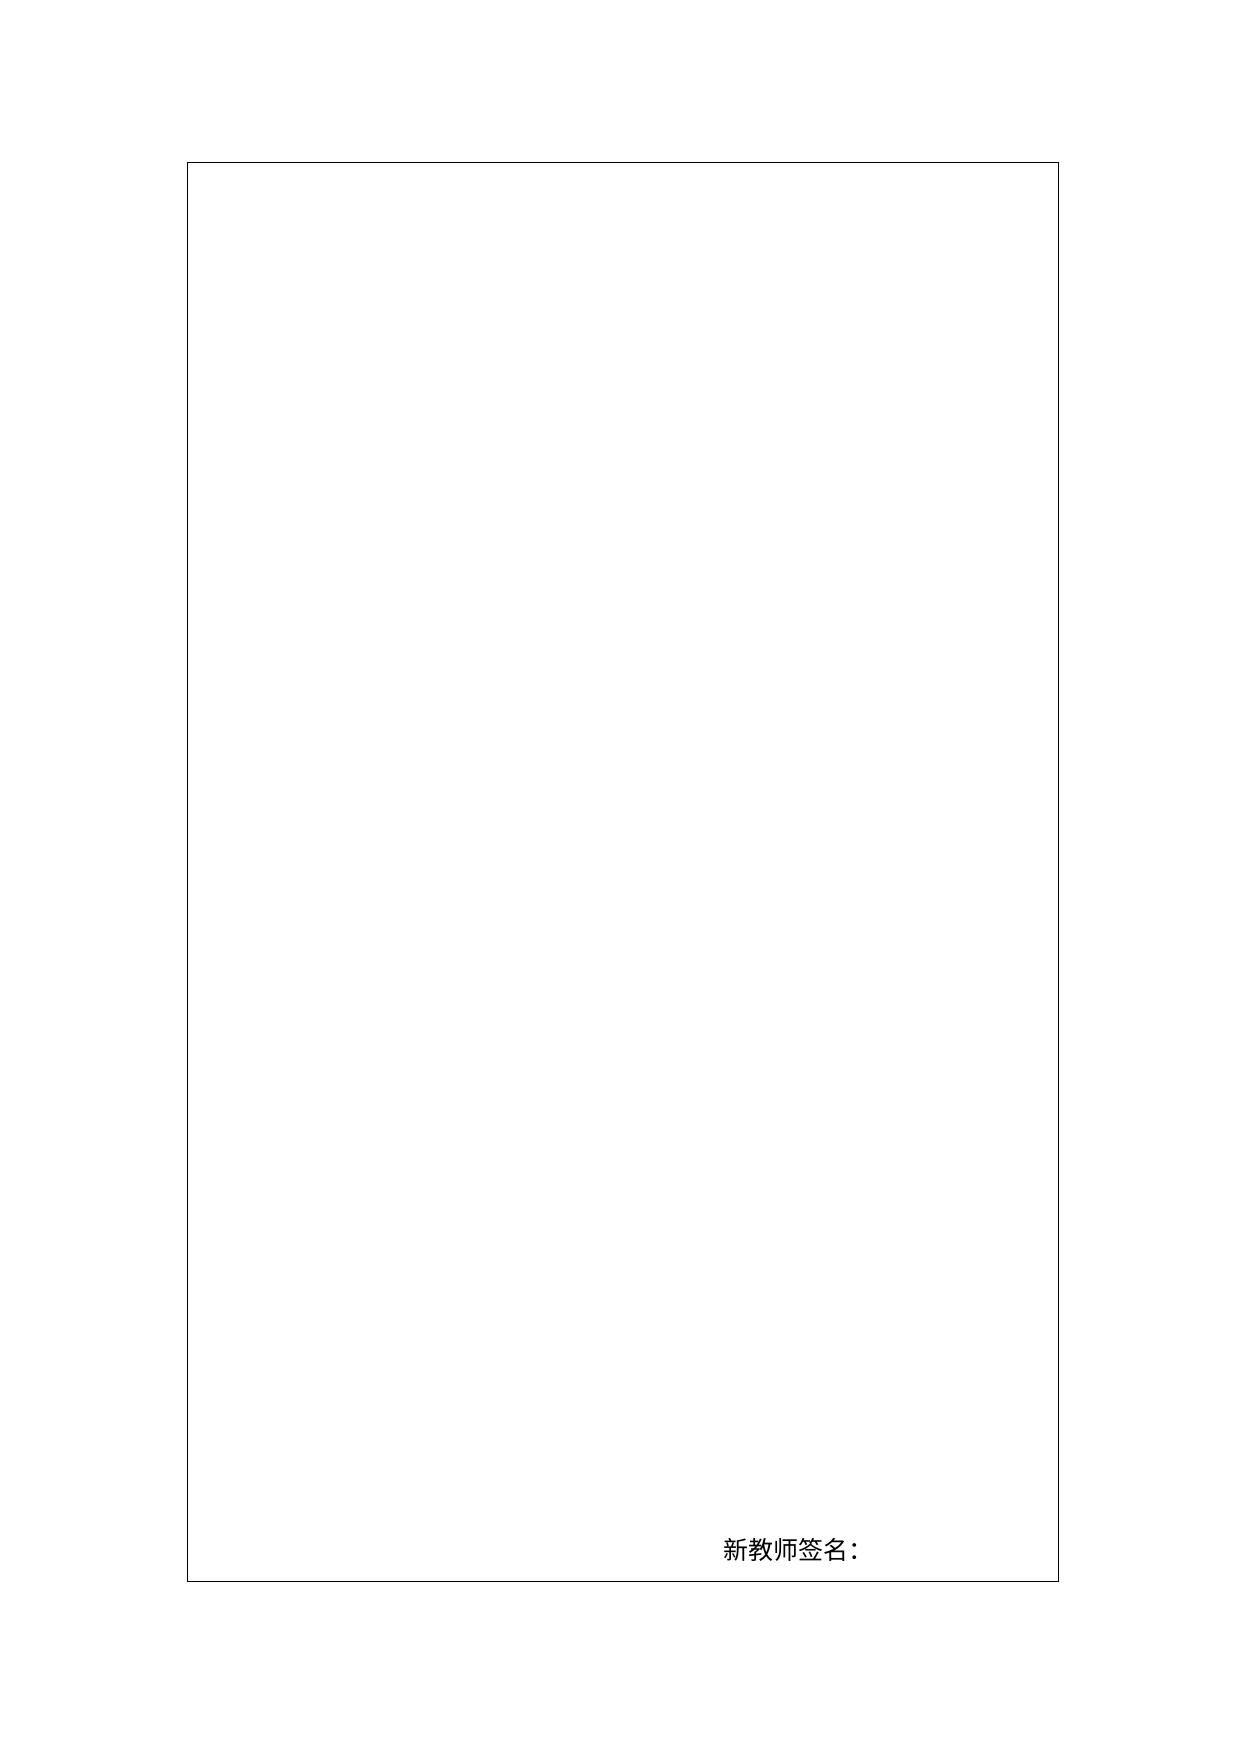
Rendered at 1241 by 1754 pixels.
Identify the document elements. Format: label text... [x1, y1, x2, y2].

table_cell 新教师签名： 年 月 日 [188, 736, 1058, 1581]
table_cell [188, 163, 1058, 736]
